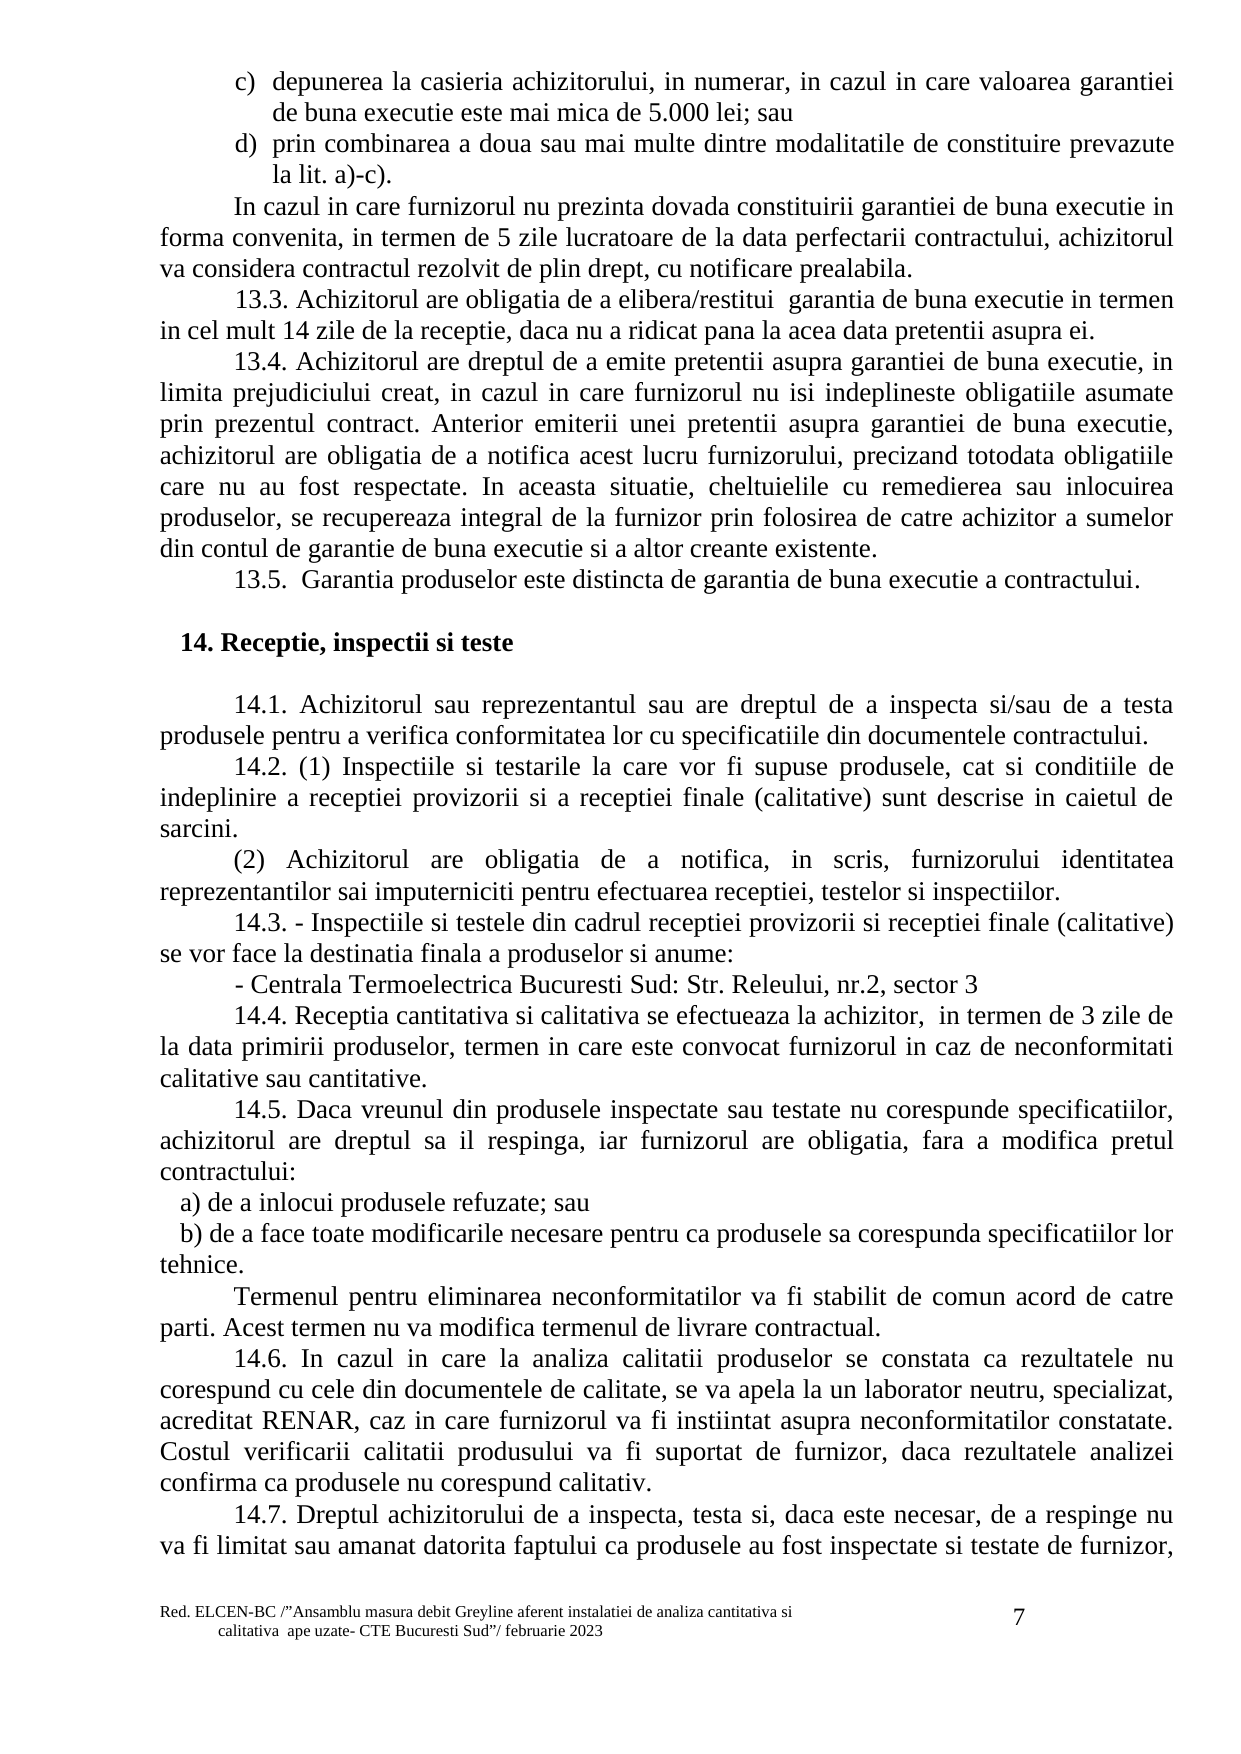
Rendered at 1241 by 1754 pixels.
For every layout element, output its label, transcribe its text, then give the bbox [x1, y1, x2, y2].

text 14.6. In cazul in care la analiza calitatii produselor se constata ca rezultatele nu corespund cu cele din documentele de calitate, se va apela la un laborator neutru, specializat, acreditat RENAR, caz in care furnizorul va fi instiintat asupra neconformitatilor constatate. Costul verificarii calitatii produsului va fi suportat de furnizor, daca rezultatele analizei confirma ca produsele nu corespund calitativ. [159, 1342, 1175, 1498]
text 13.5. Garantia produselor este distincta de garantia de buna executie a contractului. [159, 563, 1175, 594]
list prin combinarea a doua sau mai multe dintre modalitatile de constituire prevazute la lit. a)-c). [234, 127, 1175, 189]
text (2) Achizitorul are obligatia de a notifica, in scris, furnizorului identitatea reprezentantilor sai imputerniciti pentru efectuarea receptiei, testelor si inspectiilor. [159, 844, 1175, 906]
text - Centrala Termoelectrica Bucuresti Sud: Str. Releului, nr.2, sector 3 [159, 968, 1175, 999]
text 14.4. Receptia cantitativa si calitativa se efectueaza la achizitor, in termen de 3 zile de la data primirii produselor, termen in care este convocat furnizorul in caz de neconformitati calitative sau cantitative. [159, 999, 1175, 1093]
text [159, 1498, 1175, 1560]
text 14.1. Achizitorul sau reprezentantul sau are dreptul de a inspecta si/sau de a testa produsele pentru a verifica conformitatea lor cu specificatiile din documentele contractului. [159, 688, 1175, 750]
text a) de a inlocui produsele refuzate; sau [159, 1186, 1175, 1217]
text 14.2. (1) Inspectiile si testarile la care vor fi supuse produsele, cat si conditiile de indeplinire a receptiei provizorii si a receptiei finale (calitative) sunt descrise in caietul de sarcini. [159, 750, 1175, 844]
text Termenul pentru eliminarea neconformitatilor va fi stabilit de comun acord de catre parti. Acest termen nu va modifica termenul de livrare contractual. [159, 1280, 1175, 1342]
text 14. Receptie, inspectii si teste [159, 626, 1175, 657]
text 13.3. Achizitorul are obligatia de a elibera/restitui garantia de buna executie in termen in cel mult 14 zile de la receptie, daca nu a ridicat pana la acea data pretentii asupra ei. [159, 283, 1175, 345]
list depunerea la casieria achizitorului, in numerar, in cazul in care valoarea garantiei de buna executie este mai mica de 5.000 lei; sau [234, 65, 1175, 127]
text b) de a face toate modificarile necesare pentru ca produsele sa corespunda specificatiilor lor tehnice. [159, 1217, 1175, 1280]
text 13.4. Achizitorul are dreptul de a emite pretentii asupra garantiei de buna executie, in limita prejudiciului creat, in cazul in care furnizorul nu isi indeplineste obligatiile asumate prin prezentul contract. Anterior emiterii unei pretentii asupra garantiei de buna executie, achizitorul are obligatia de a notifica acest lucru furnizorului, precizand totodata obligatiile care nu au fost respectate. In aceasta situatie, cheltuielile cu remedierea sau inlocuirea produselor, se recupereaza integral de la furnizor prin folosirea de catre achizitor a sumelor din contul de garantie de buna executie si a altor creante existente. [159, 345, 1175, 563]
text 14.5. Daca vreunul din produsele inspectate sau testate nu corespunde specificatiilor, achizitorul are dreptul sa il respinga, iar furnizorul are obligatia, fara a modifica pretul contractului: [159, 1093, 1175, 1186]
text 14.3. - Inspectiile si testele din cadrul receptiei provizorii si receptiei finale (calitative) se vor face la destinatia finala a produselor si anume: [159, 906, 1175, 968]
text In cazul in care furnizorul nu prezinta dovada constituirii garantiei de buna executie in forma convenita, in termen de 5 zile lucratoare de la data perfectarii contractului, achizitorul va considera contractul rezolvit de plin drept, cu notificare prealabila. [159, 189, 1175, 283]
